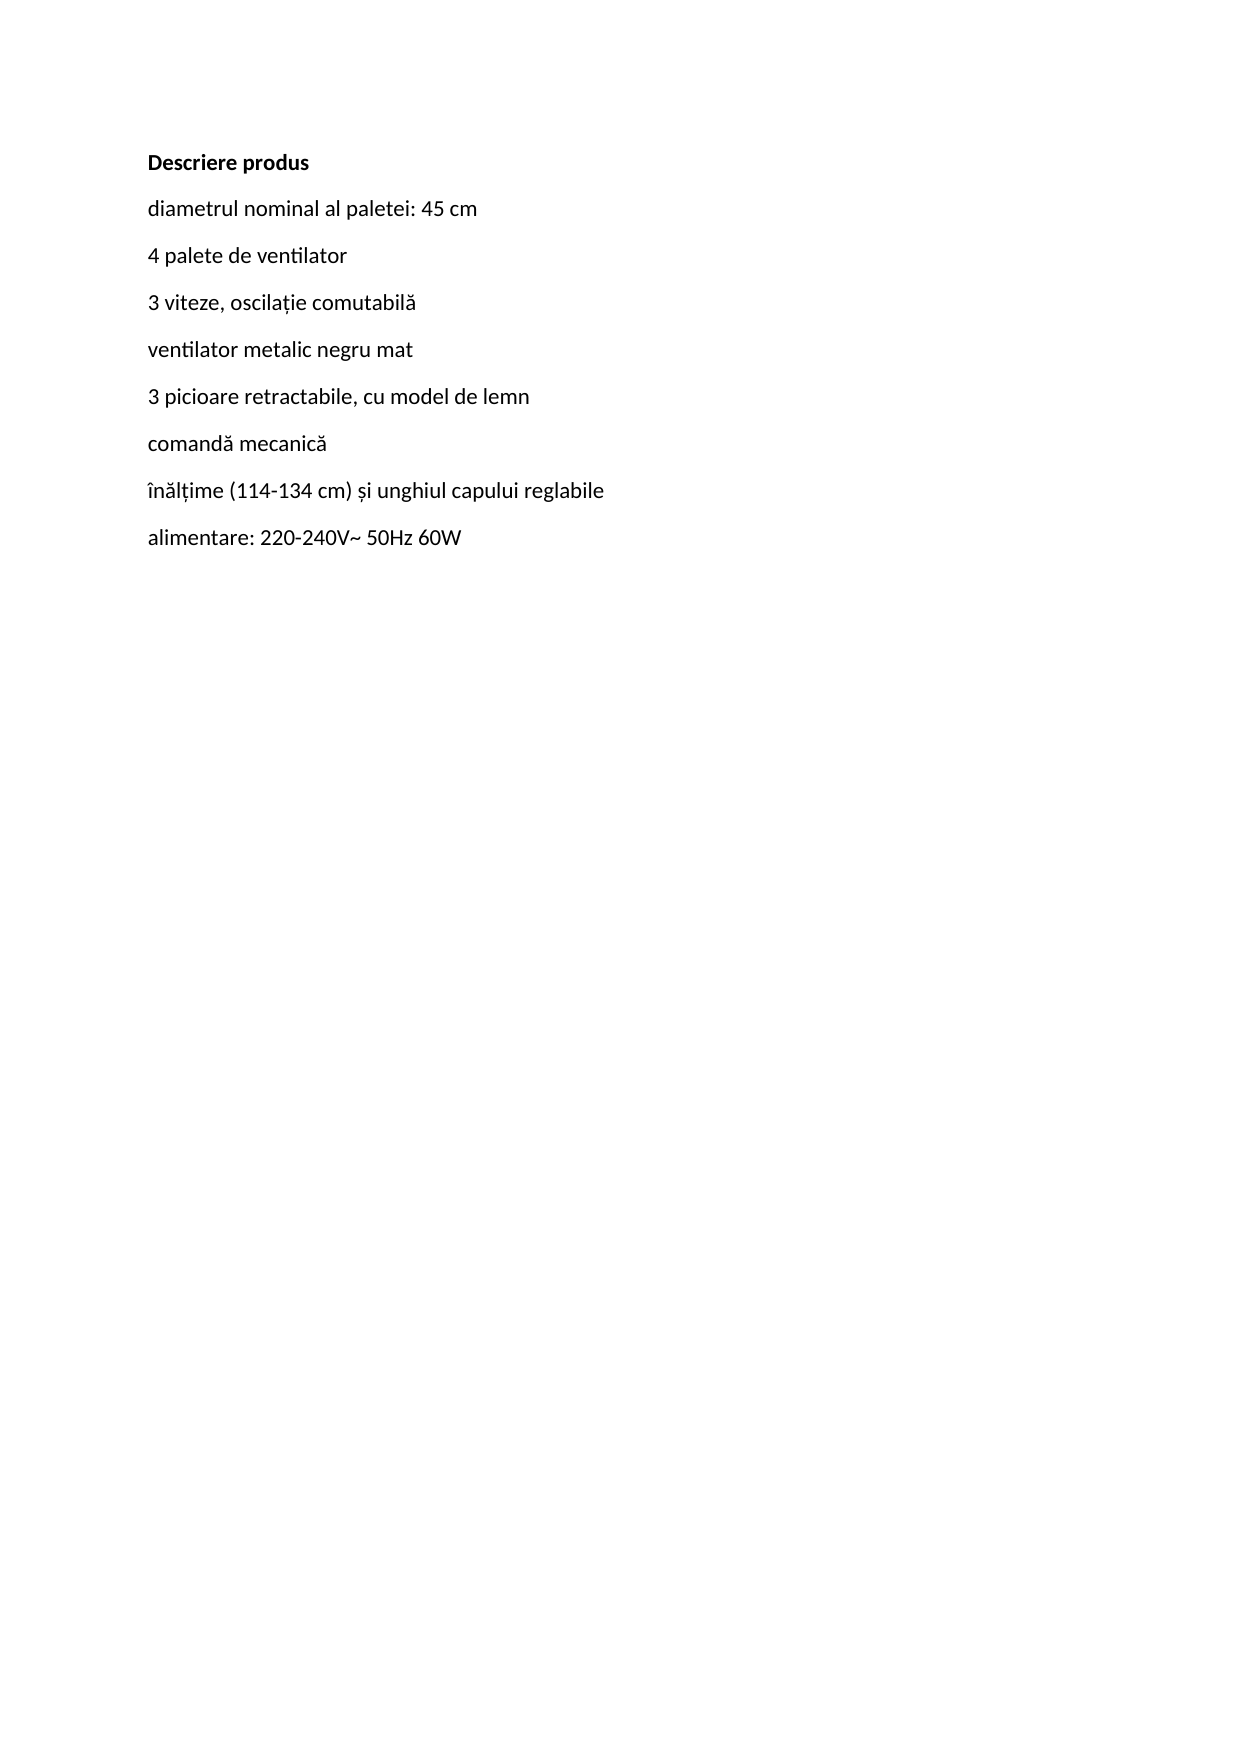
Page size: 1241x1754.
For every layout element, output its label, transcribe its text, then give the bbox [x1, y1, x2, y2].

text 3 viteze, oscilație comutabilă [148, 288, 1093, 316]
text comandă mecanică [148, 429, 1093, 457]
text diametrul nominal al paletei: 45 cm [148, 194, 1093, 222]
text înălțime (114-134 cm) și unghiul capului reglabile [148, 476, 1093, 504]
text 3 picioare retractabile, cu model de lemn [148, 382, 1093, 410]
text ventilator metalic negru mat [148, 335, 1093, 363]
text 4 palete de ventilator [148, 241, 1093, 269]
text Descriere produs [148, 148, 1093, 176]
text alimentare: 220-240V~ 50Hz 60W [148, 523, 1093, 551]
